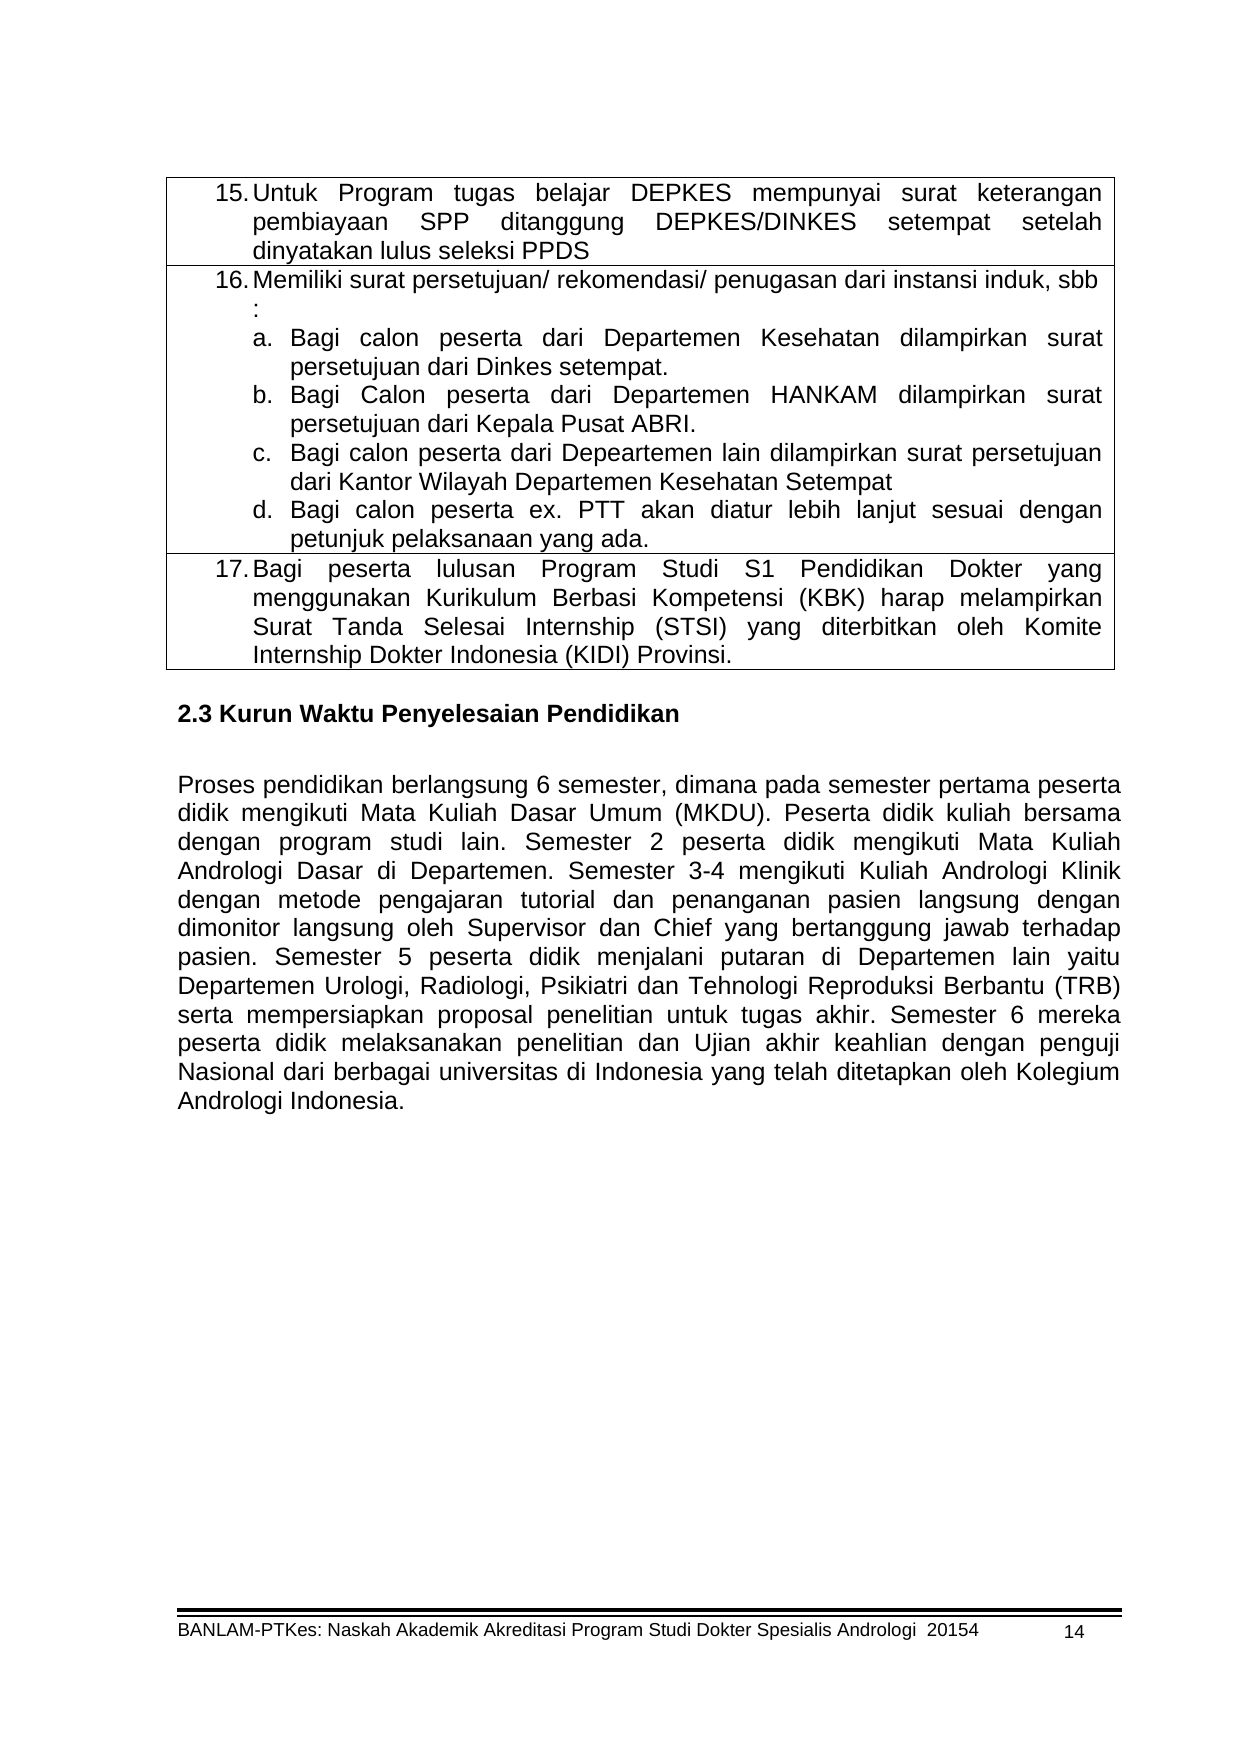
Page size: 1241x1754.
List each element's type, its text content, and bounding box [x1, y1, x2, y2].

table_cell Untuk Program tugas belajar DEPKES mempunyai surat keterangan pembiayaan SPP ditanggung DEPKES/DINKES setempat setelah dinyatakan lulus seleksi PPDS [167, 178, 1114, 264]
text Proses pendidikan berlangsung 6 semester, dimana pada semester pertama peserta didik mengikuti Mata Kuliah Dasar Umum (MKDU). Peserta didik kuliah bersama dengan program studi lain. Semester 2 peserta didik mengikuti Mata Kuliah Andrologi Dasar di Departemen. Semester 3-4 mengikuti Kuliah Andrologi Klinik dengan metode pengajaran tutorial dan penanganan pasien langsung dengan dimonitor langsung oleh Supervisor dan Chief yang bertanggung jawab terhadap pasien. Semester 5 peserta didik menjalani putaran di Departemen lain yaitu Departemen Urologi, Radiologi, Psikiatri dan Tehnologi Reproduksi Berbantu (TRB) serta mempersiapkan proposal penelitian untuk tugas akhir. Semester 6 mereka peserta didik melaksanakan penelitian dan Ujian akhir keahlian dengan penguji Nasional dari berbagai universitas di Indonesia yang telah ditetapkan oleh Kolegium Andrologi Indonesia. [177, 769, 1122, 1114]
table_cell Memiliki surat persetujuan/ rekomendasi/ penugasan dari instansi induk, sbb : Bagi calon peserta dari Departemen Kesehatan dilampirkan surat persetujuan dari Dinkes setempat. Bagi Calon peserta dari Departemen HANKAM dilampirkan surat persetujuan dari Kepala Pusat ABRI. Bagi calon peserta dari Depeartemen lain dilampirkan surat persetujuan dari Kantor Wilayah Departemen Kesehatan Setempat Bagi calon peserta ex. PTT akan diatur lebih lanjut sesuai dengan petunjuk pelaksanaan yang ada. [167, 266, 1114, 553]
table_cell Bagi peserta lulusan Program Studi S1 Pendidikan Dokter yang menggunakan Kurikulum Berbasi Kompetensi (KBK) harap melampirkan Surat Tanda Selesai Internship (STSI) yang diterbitkan oleh Komite Internship Dokter Indonesia (KIDI) Provinsi. [167, 554, 1114, 669]
text 2.3 Kurun Waktu Penyelesaian Pendidikan [177, 699, 1122, 728]
